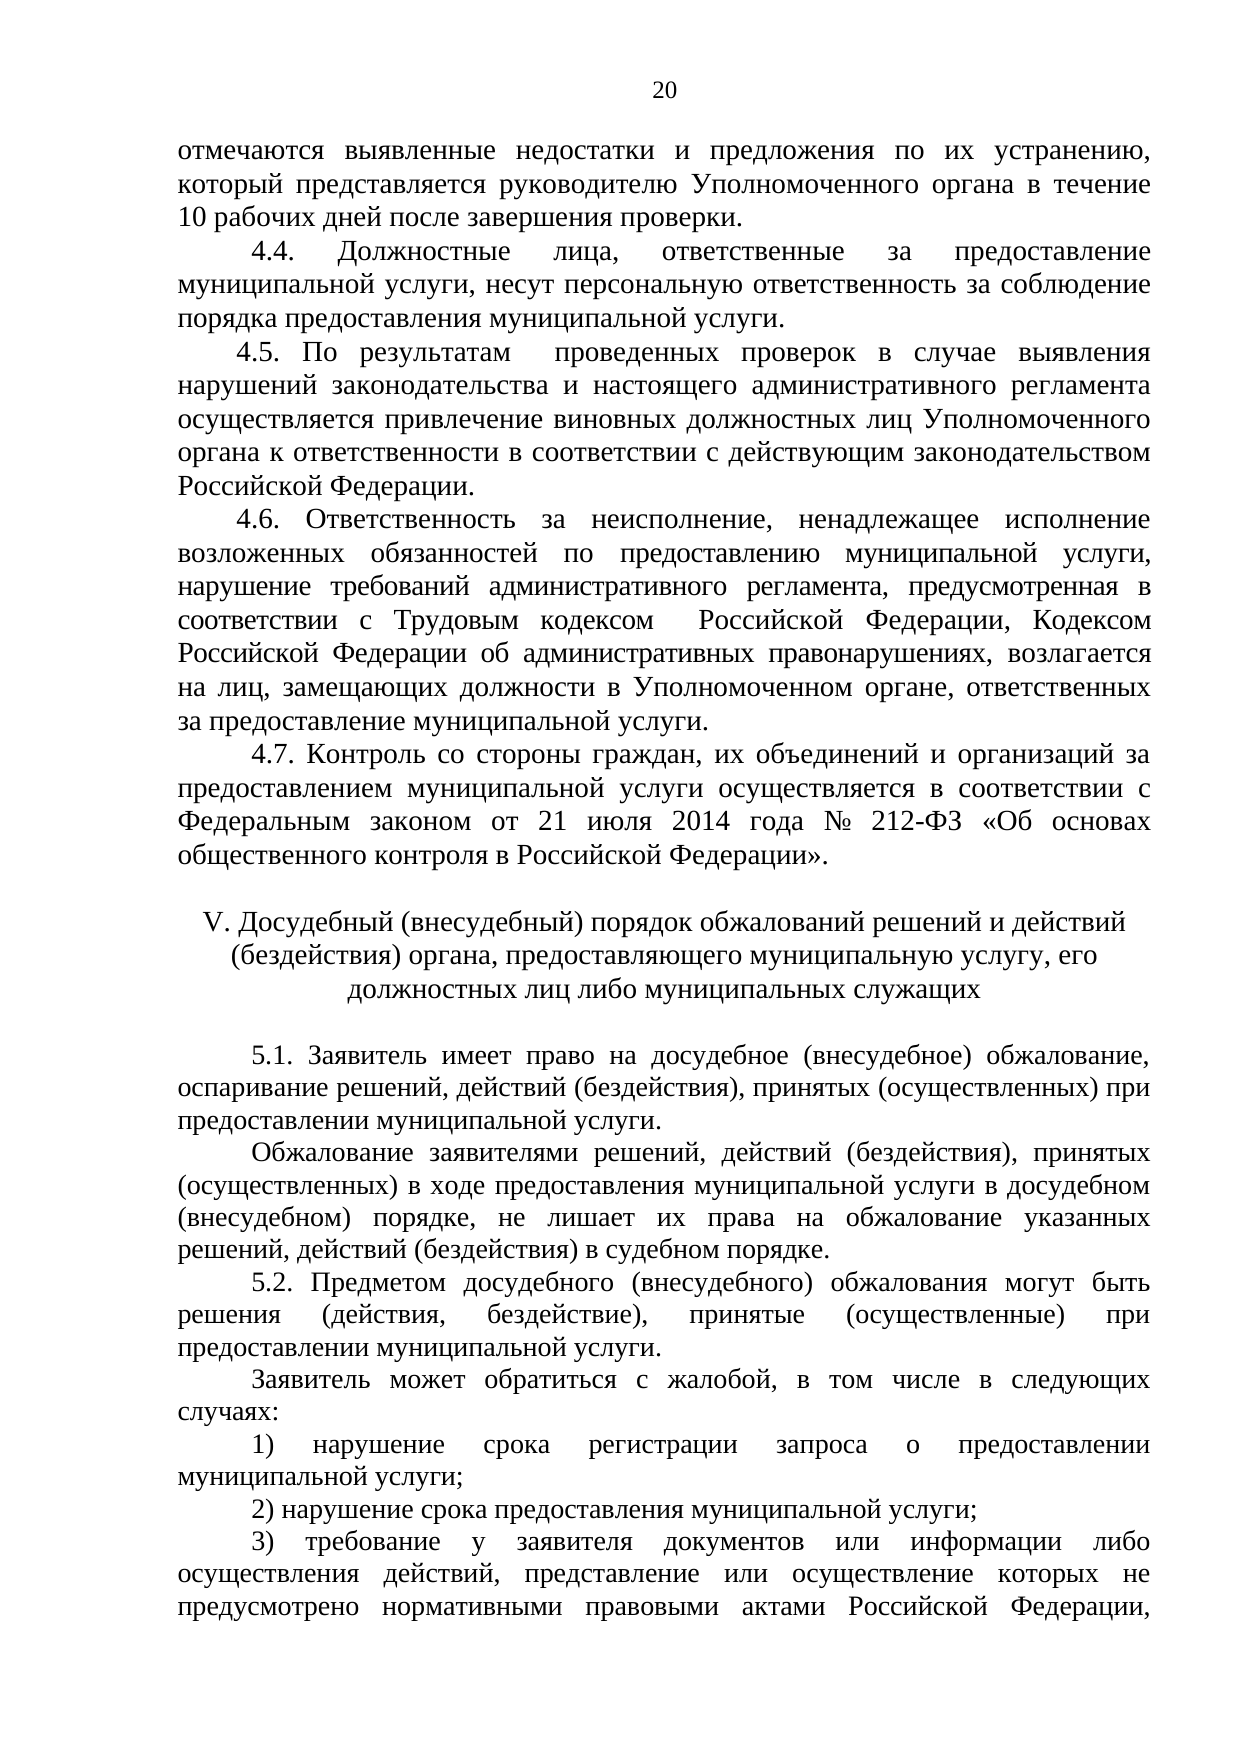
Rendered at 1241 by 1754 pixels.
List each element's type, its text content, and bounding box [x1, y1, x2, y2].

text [177, 132, 1152, 233]
text 4.6. Ответственность за неисполнение, ненадлежащее исполнение возложенных обязанностей по предоставлению муниципальной услуги, нарушение требований административного регламента, предусмотренная в соответствии с Трудовым кодексом Российской Федерации, Кодексом Российской Федерации об административных правонарушениях, возлагается на лиц, замещающих должности в Уполномоченном органе, ответственных за предоставление муниципальной услуги. [177, 501, 1152, 736]
text 4.5. По результатам проведенных проверок в случае выявления нарушений законодательства и настоящего административного регламента осуществляется привлечение виновных должностных лиц Уполномоченного органа к ответственности в соответствии с действующим законодательством Российской Федерации. [177, 334, 1152, 501]
text 5.2. Предметом досудебного (внесудебного) обжалования могут быть решения (действия, бездействие), принятые (осуществленные) при предоставлении муниципальной услуги. [177, 1265, 1152, 1362]
text Заявитель может обратиться с жалобой, в том числе в следующих случаях: [177, 1362, 1152, 1427]
text 4.7. Контроль со стороны граждан, их объединений и организаций за предоставлением муниципальной услуги осуществляется в соответствии с Федеральным законом от 21 июля 2014 года № 212-ФЗ «Об основах общественного контроля в Российской Федерации». [177, 736, 1152, 870]
text Обжалование заявителями решений, действий (бездействия), принятых (осуществленных) в ходе предоставления муниципальной услуги в досудебном (внесудебном) порядке, не лишает их права на обжалование указанных решений, действий (бездействия) в судебном порядке. [177, 1135, 1152, 1265]
text 1) нарушение срока регистрации запроса о предоставлении муниципальной услуги; [177, 1427, 1152, 1492]
text 5.1. Заявитель имеет право на досудебное (внесудебное) обжалование, оспаривание решений, действий (бездействия), принятых (осуществленных) при предоставлении муниципальной услуги. [177, 1038, 1152, 1135]
text V. Досудебный (внесудебный) порядок обжалований решений и действий (бездействия) органа, предоставляющего муниципальную услугу, его должностных лиц либо муниципальных служащих [177, 904, 1152, 1004]
text 4.4. Должностные лица, ответственные за предоставление муниципальной услуги, несут персональную ответственность за соблюдение порядка предоставления муниципальной услуги. [177, 233, 1152, 334]
text 2) нарушение срока предоставления муниципальной услуги; [177, 1492, 1152, 1524]
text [177, 1524, 1152, 1621]
